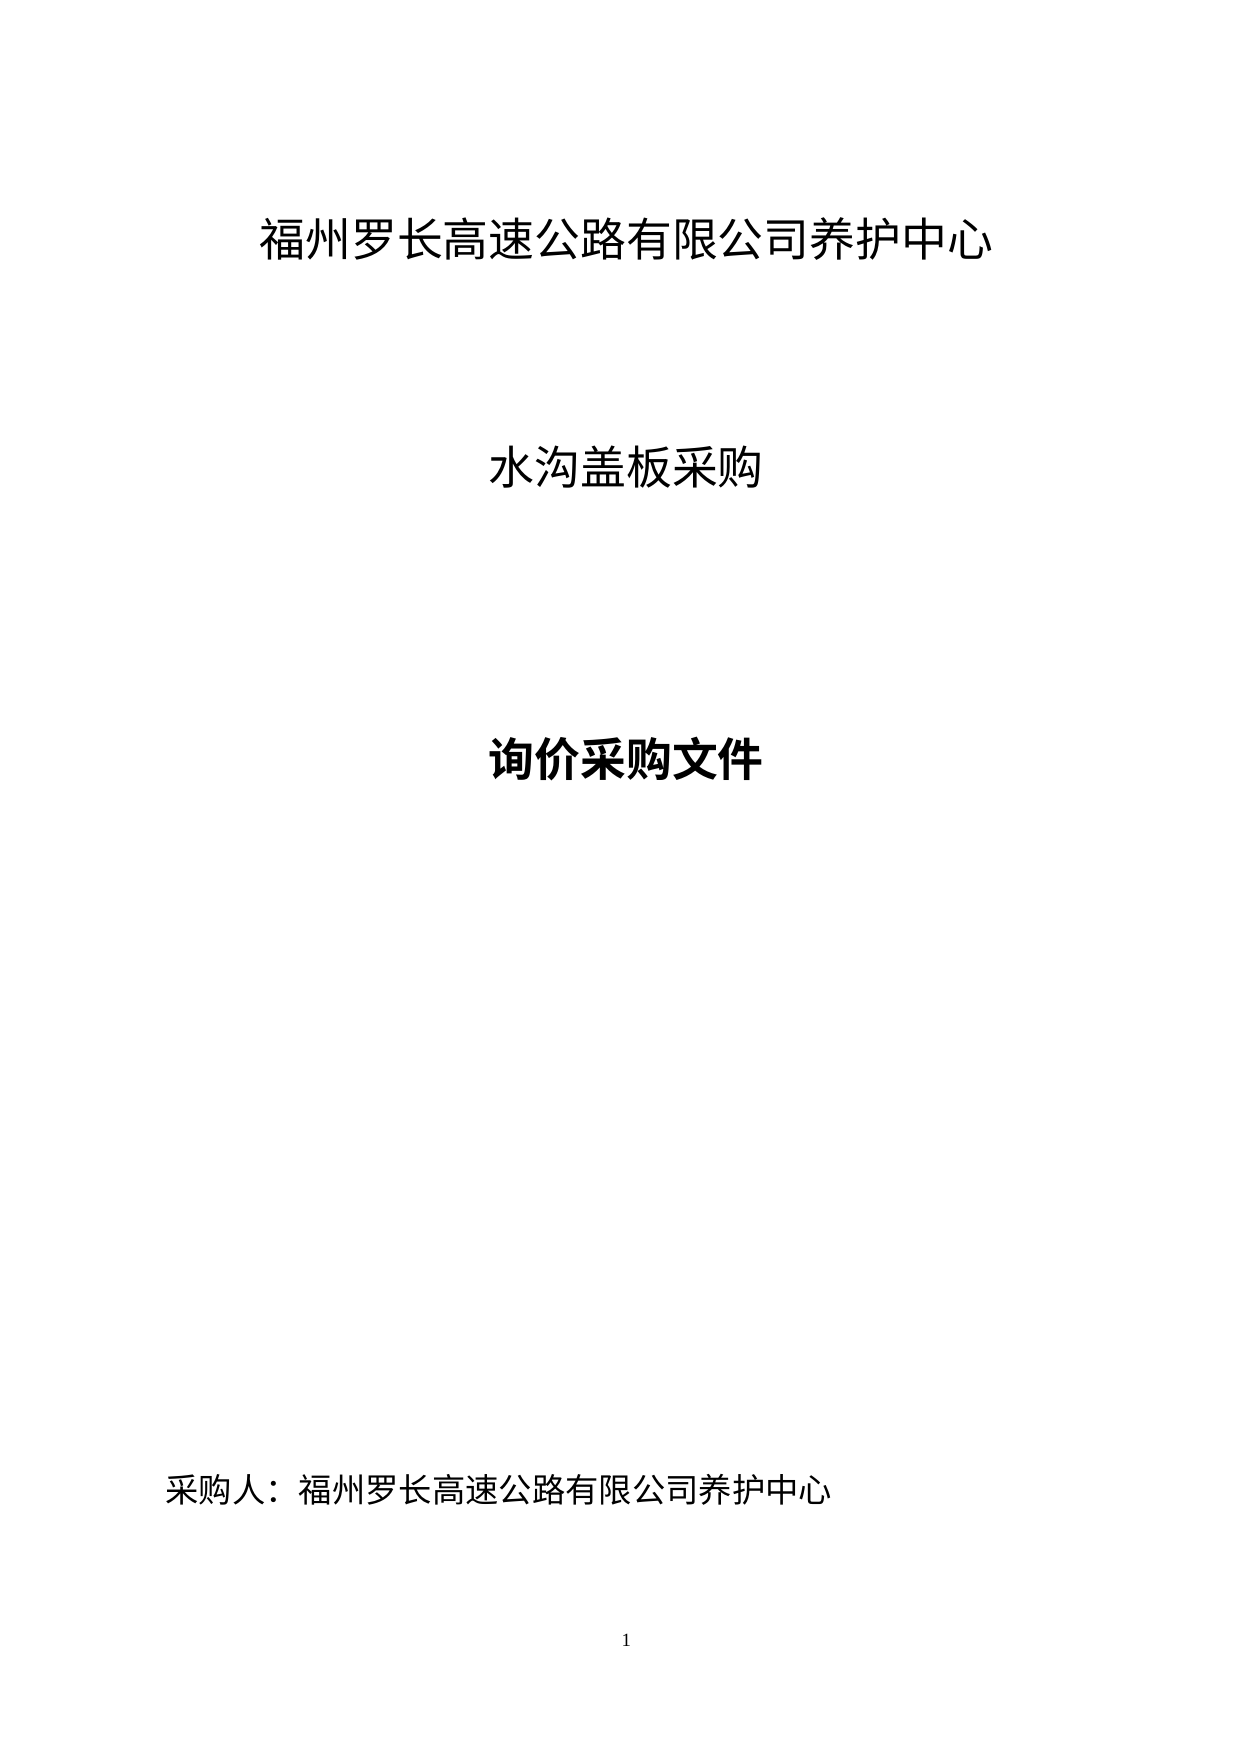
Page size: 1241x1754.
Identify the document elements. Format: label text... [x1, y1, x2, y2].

text 水沟盖板采购 [165, 416, 1087, 513]
text 询价采购文件 [165, 708, 1087, 806]
text 福州罗长高速公路有限公司养护中心 [165, 188, 1087, 286]
text 采购人：福州罗长高速公路有限公司养护中心 [165, 1456, 1087, 1521]
